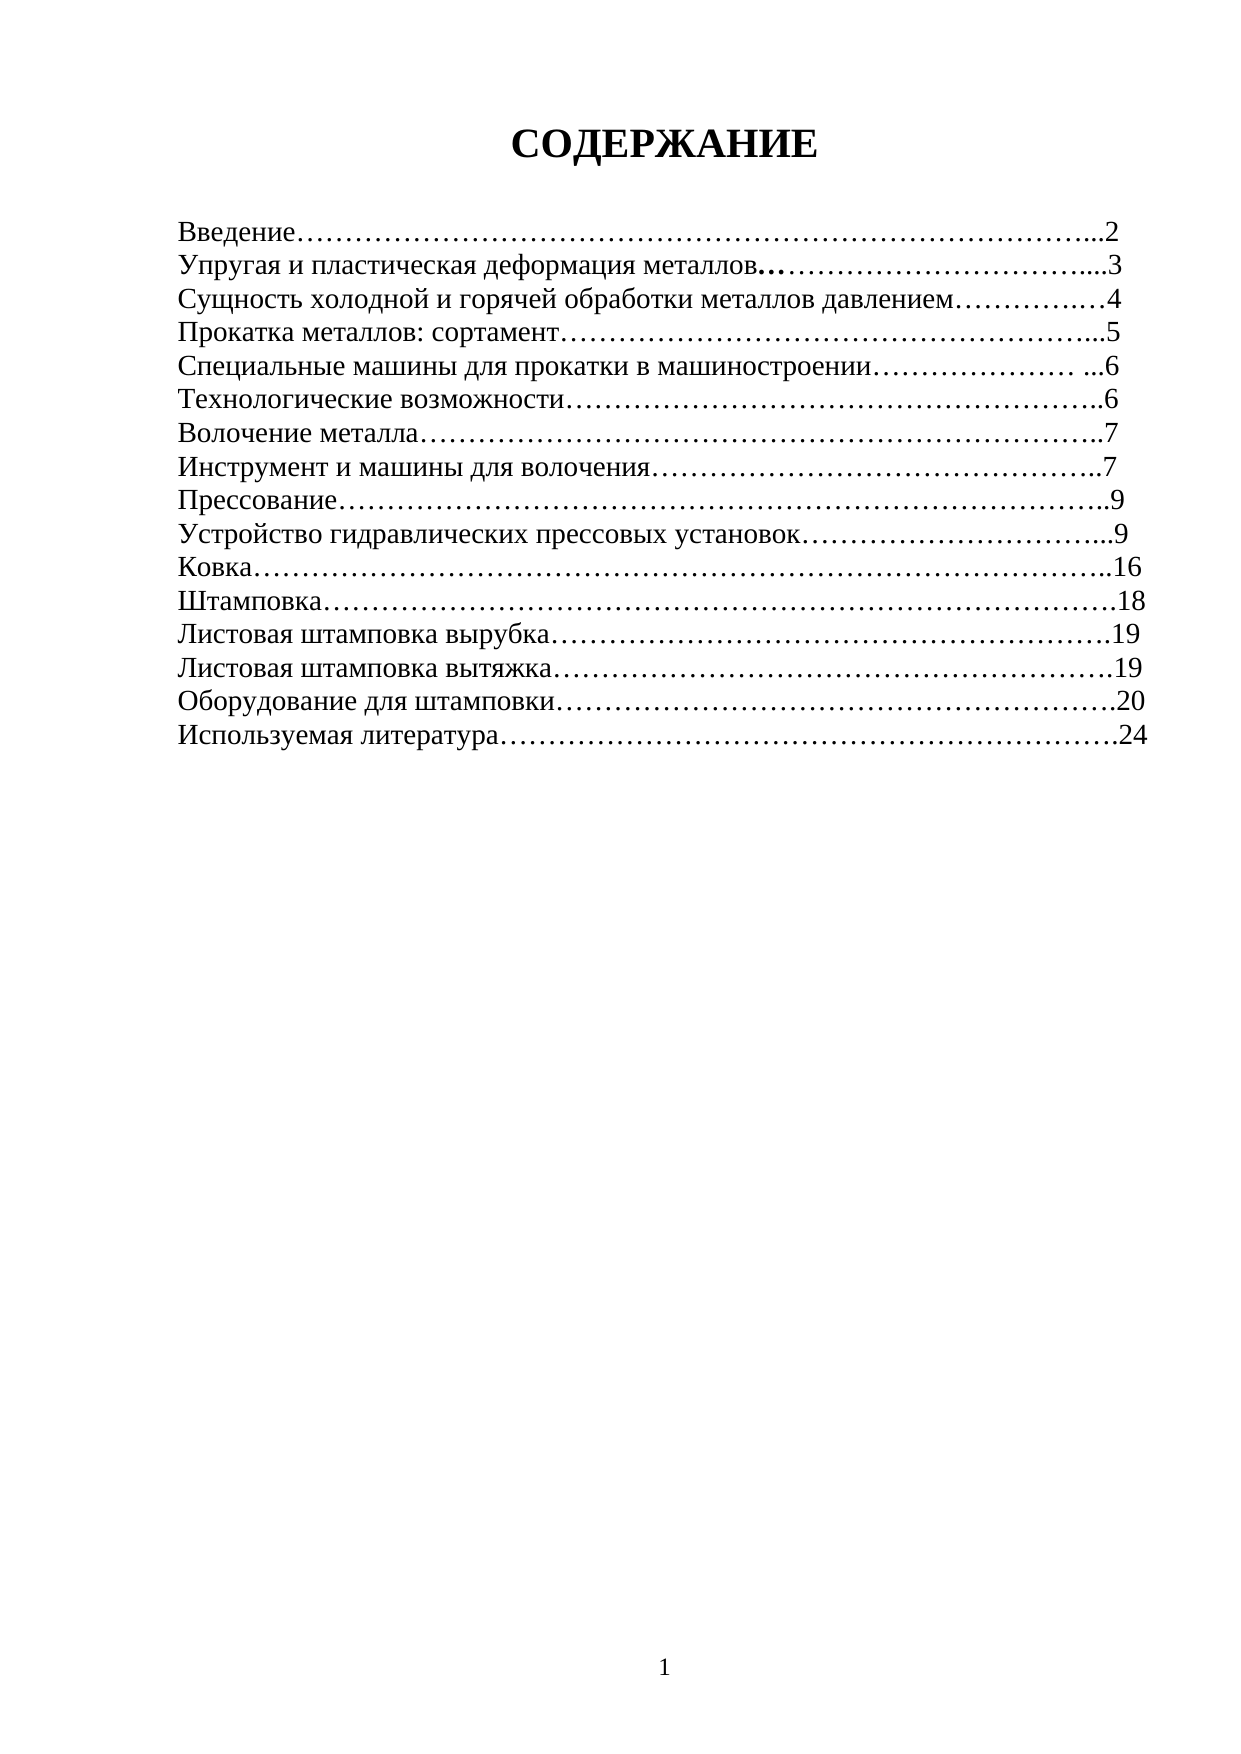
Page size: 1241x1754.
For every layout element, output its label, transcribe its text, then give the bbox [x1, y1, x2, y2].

text Штамповка……………………………………………………………………….18 [177, 583, 1152, 616]
text Введение………………………………………………………………………...2 [177, 214, 1152, 247]
text Технологические возможности………………………………………………..6 [177, 382, 1152, 415]
text Упругая и пластическая деформация металлов……………………………....3 [177, 247, 1152, 281]
text Инструмент и машины для волочения………………………………………..7 [177, 449, 1152, 482]
text Специальные машины для прокатки в машиностроении………………… ...6 [177, 348, 1152, 382]
text Прокатка металлов: cортамент………………………………………………...5 [177, 314, 1152, 348]
text Сущность холодной и горячей обработки металлов давлением………….…4 [177, 281, 1152, 314]
text Устройство гидравлических прессовых установок…………………………...9 [177, 516, 1152, 549]
text Листовая штамповка вырубка………………………………………………….19 [177, 616, 1152, 650]
text Волочение металла……………………………………………………………..7 [177, 415, 1152, 449]
text Ковка……………………………………………………………………………..16 [177, 549, 1152, 583]
text Используемая литература……………………………………………………….24 [177, 717, 1152, 751]
text Листовая штамповка вытяжка………………………………………………….19 [177, 650, 1152, 683]
text Оборудование для штамповки………………………………………………….20 [177, 683, 1152, 717]
text Прессование……………………………………………………………………..9 [177, 482, 1152, 516]
text СОДЕРЖАНИЕ [177, 118, 1152, 166]
